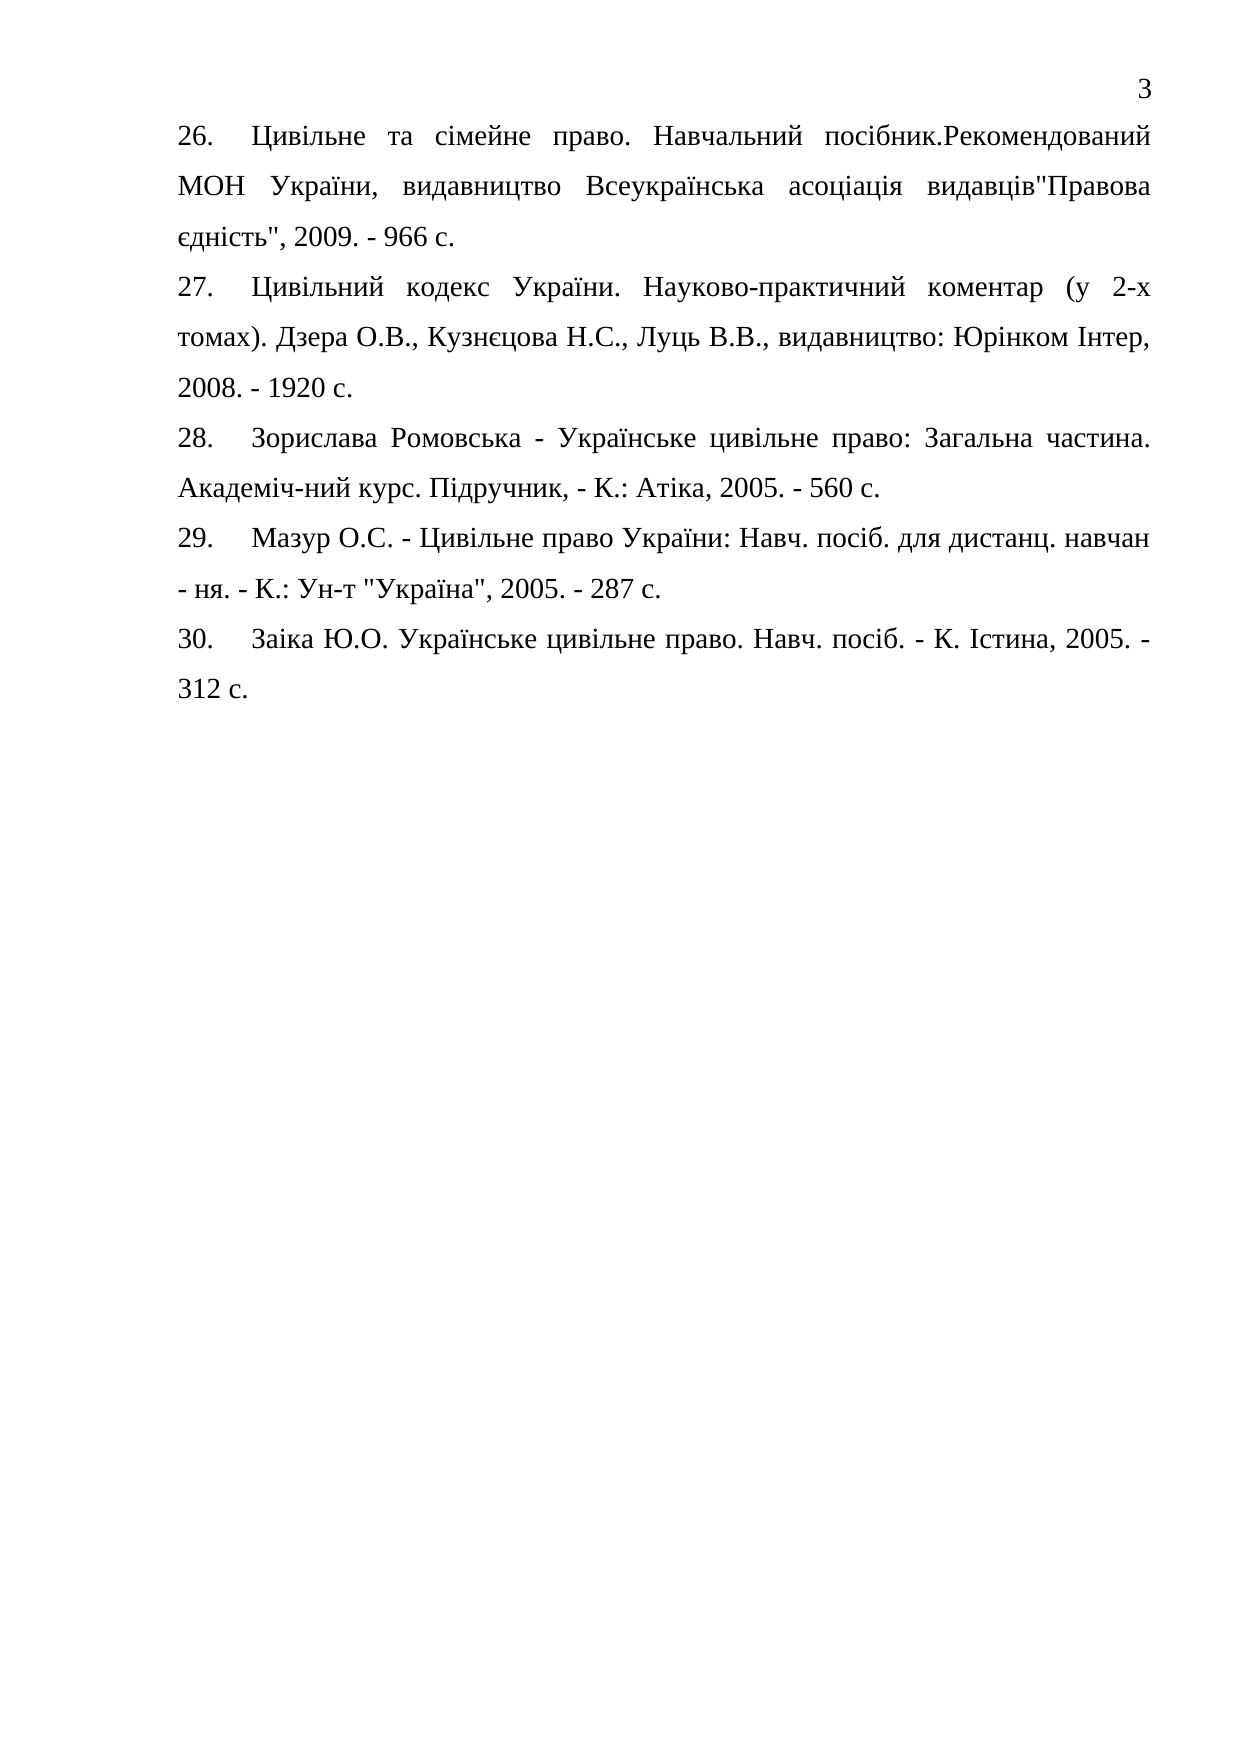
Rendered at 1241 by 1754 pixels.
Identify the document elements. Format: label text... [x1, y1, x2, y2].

text Цивільне та сімейне право. Навчальний посібник.Рекомендований МОН України, видавництво Всеукраїнська асоціація видавців"Правова єдність", 2009. - 966 с. [177, 118, 1152, 252]
text Цивільний кодекс України. Науково-практичний коментар (у 2-х томах). Дзера О.В., Кузнєцова Н.С., Луць В.В., видавництво: Юрінком Інтер, 2008. - 1920 с. [177, 269, 1152, 403]
text Зорислава Ромовська - Українське цивільне право: Загальна частина. Академіч-ний курс. Підручник, - К.: Атіка, 2005. - 560 с. [177, 420, 1152, 504]
text Мазур О.С. - Цивільне право України: Навч. посіб. для дистанц. навчан - ня. - К.: Ун-т "Україна", 2005. - 287 с. [177, 521, 1152, 604]
text Заіка Ю.О. Українське цивільне право. Навч. посіб. - К. Істина, 2005. - 312 с. [177, 621, 1152, 705]
